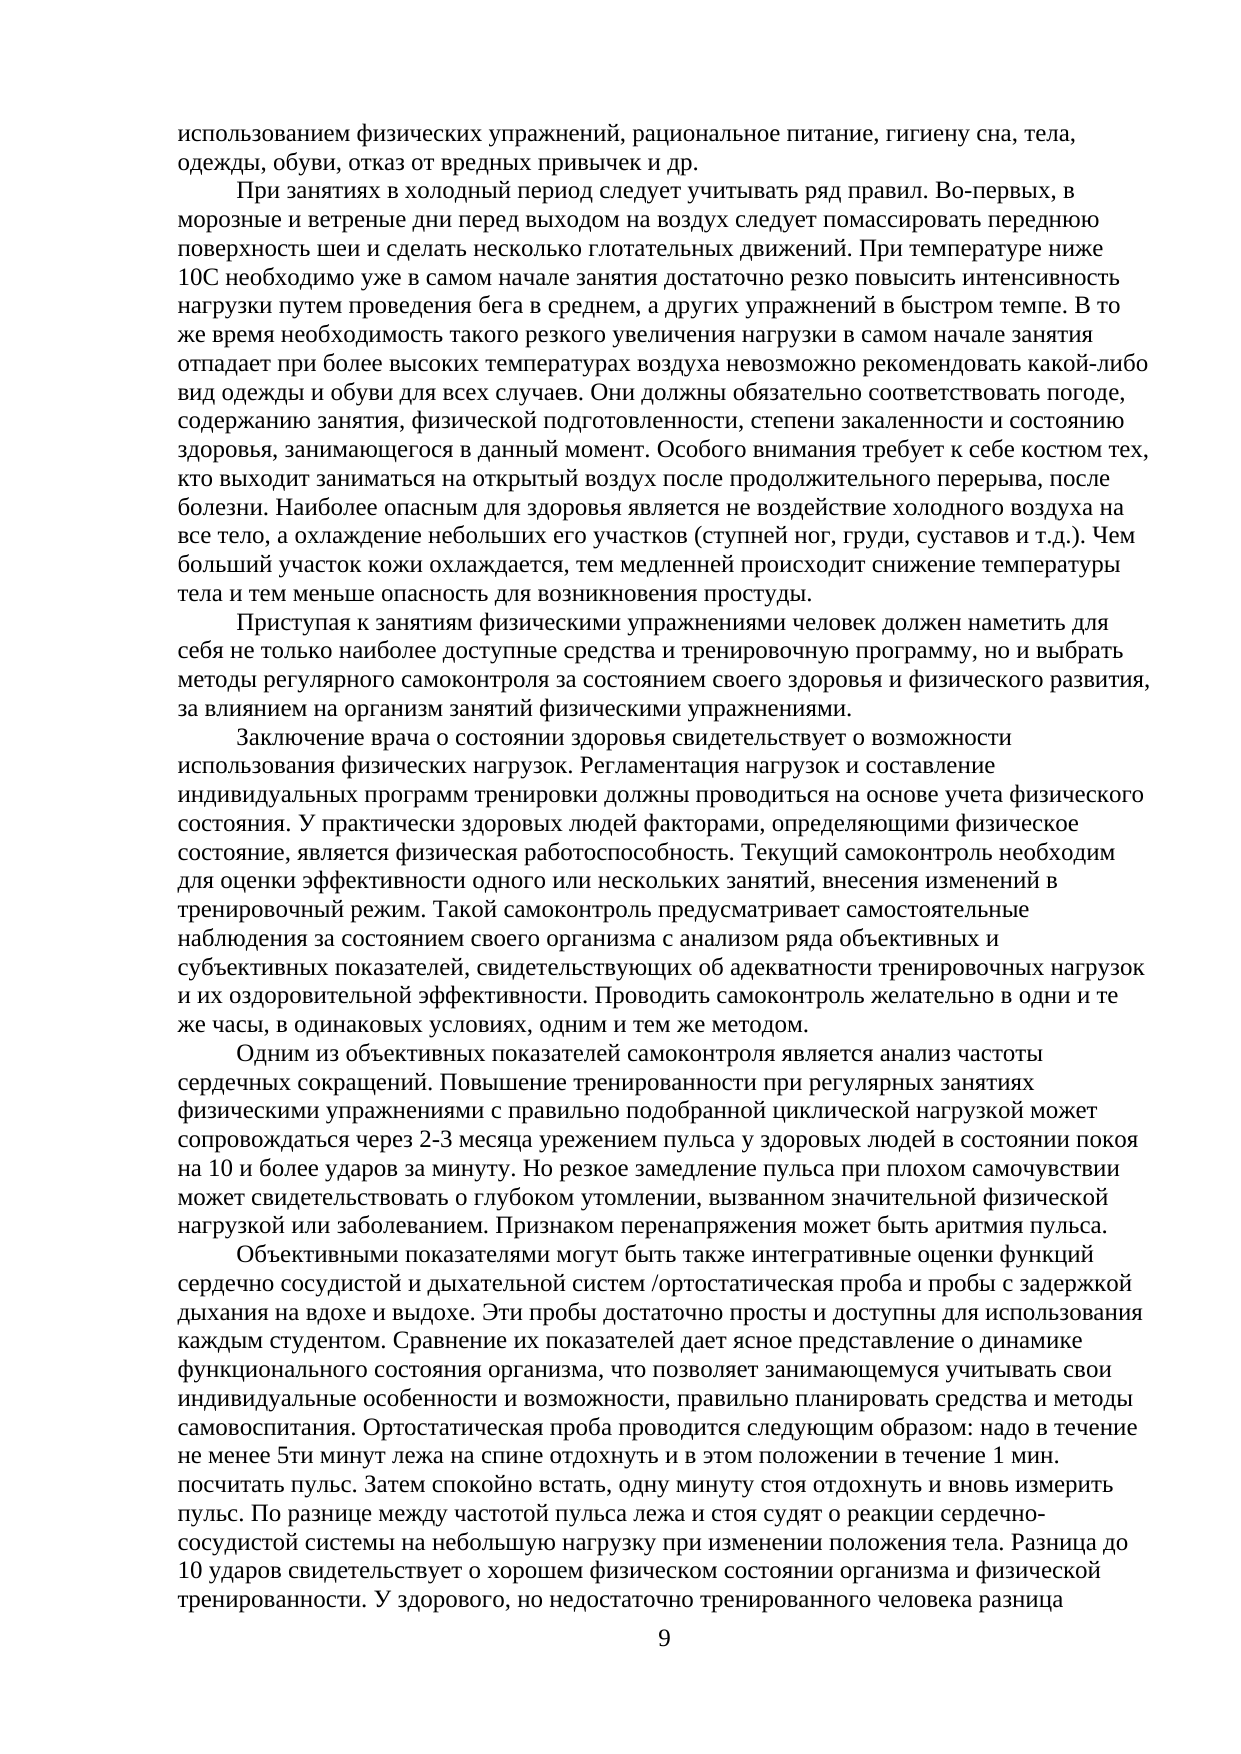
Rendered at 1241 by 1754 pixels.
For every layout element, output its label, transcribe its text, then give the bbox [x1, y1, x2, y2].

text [177, 1239, 1152, 1613]
text Одним из объективных показателей самоконтроля является анализ частоты сердечных сокращений. Повышение тренированности при регулярных занятиях физическими упражнениями с правильно подобранной циклической нагрузкой может сопровождаться через 2-3 месяца урежением пульса у здоровых людей в состоянии покоя на 10 и более ударов за минуту. Но резкое замедление пульса при плохом самочувствии может свидетельствовать о глубоком утомлении, вызванном значительной физической нагрузкой или заболеванием. Признаком перенапряжения может быть аритмия пульса. [177, 1038, 1152, 1239]
text При занятиях в холодный период следует учитывать ряд правил. Во-первых, в морозные и ветреные дни перед выходом на воздух следует помассировать переднюю поверхность шеи и сделать несколько глотательных движений. При температуре ниже 10С необходимо уже в самом начале занятия достаточно резко повысить интенсивность нагрузки путем проведения бега в среднем, а других упражнений в быстром темпе. В то же время необходимость такого резкого увеличения нагрузки в самом начале занятия отпадает при более высоких температурах воздуха невозможно рекомендовать какой-либо вид одежды и обуви для всех случаев. Они должны обязательно соответствовать погоде, содержанию занятия, физической подготовленности, степени закаленности и состоянию здоровья, занимающегося в данный момент. Особого внимания требует к себе костюм тех, кто выходит заниматься на открытый воздух после продолжительного перерыва, после болезни. Наиболее опасным для здоровья является не воздействие холодного воздуха на все тело, а охлаждение небольших его участков (ступней ног, груди, суставов и т.д.). Чем больший участок кожи охлаждается, тем медленней происходит снижение температуры тела и тем меньше опасность для возникновения простуды. [177, 176, 1152, 607]
text Приступая к занятиям физическими упражнениями человек должен наметить для себя не только наиболее доступные средства и тренировочную программу, но и выбрать методы регулярного самоконтроля за состоянием своего здоровья и физического развития, за влиянием на организм занятий физическими упражнениями. [177, 607, 1152, 722]
text Заключение врача о состоянии здоровья свидетельствует о возможности использования физических нагрузок. Регламентация нагрузок и составление индивидуальных программ тренировки должны проводиться на основе учета физического состояния. У практически здоровых людей факторами, определяющими физическое состояние, является физическая работоспособность. Текущий самоконтроль необходим для оценки эффективности одного или нескольких занятий, внесения изменений в тренировочный режим. Такой самоконтроль предусматривает самостоятельные наблюдения за состоянием своего организма с анализом ряда объективных и субъективных показателей, свидетельствующих об адекватности тренировочных нагрузок и их оздоровительной эффективности. Проводить самоконтроль желательно в одни и те же часы, в одинаковых условиях, одним и тем же методом. [177, 722, 1152, 1038]
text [177, 118, 1152, 176]
